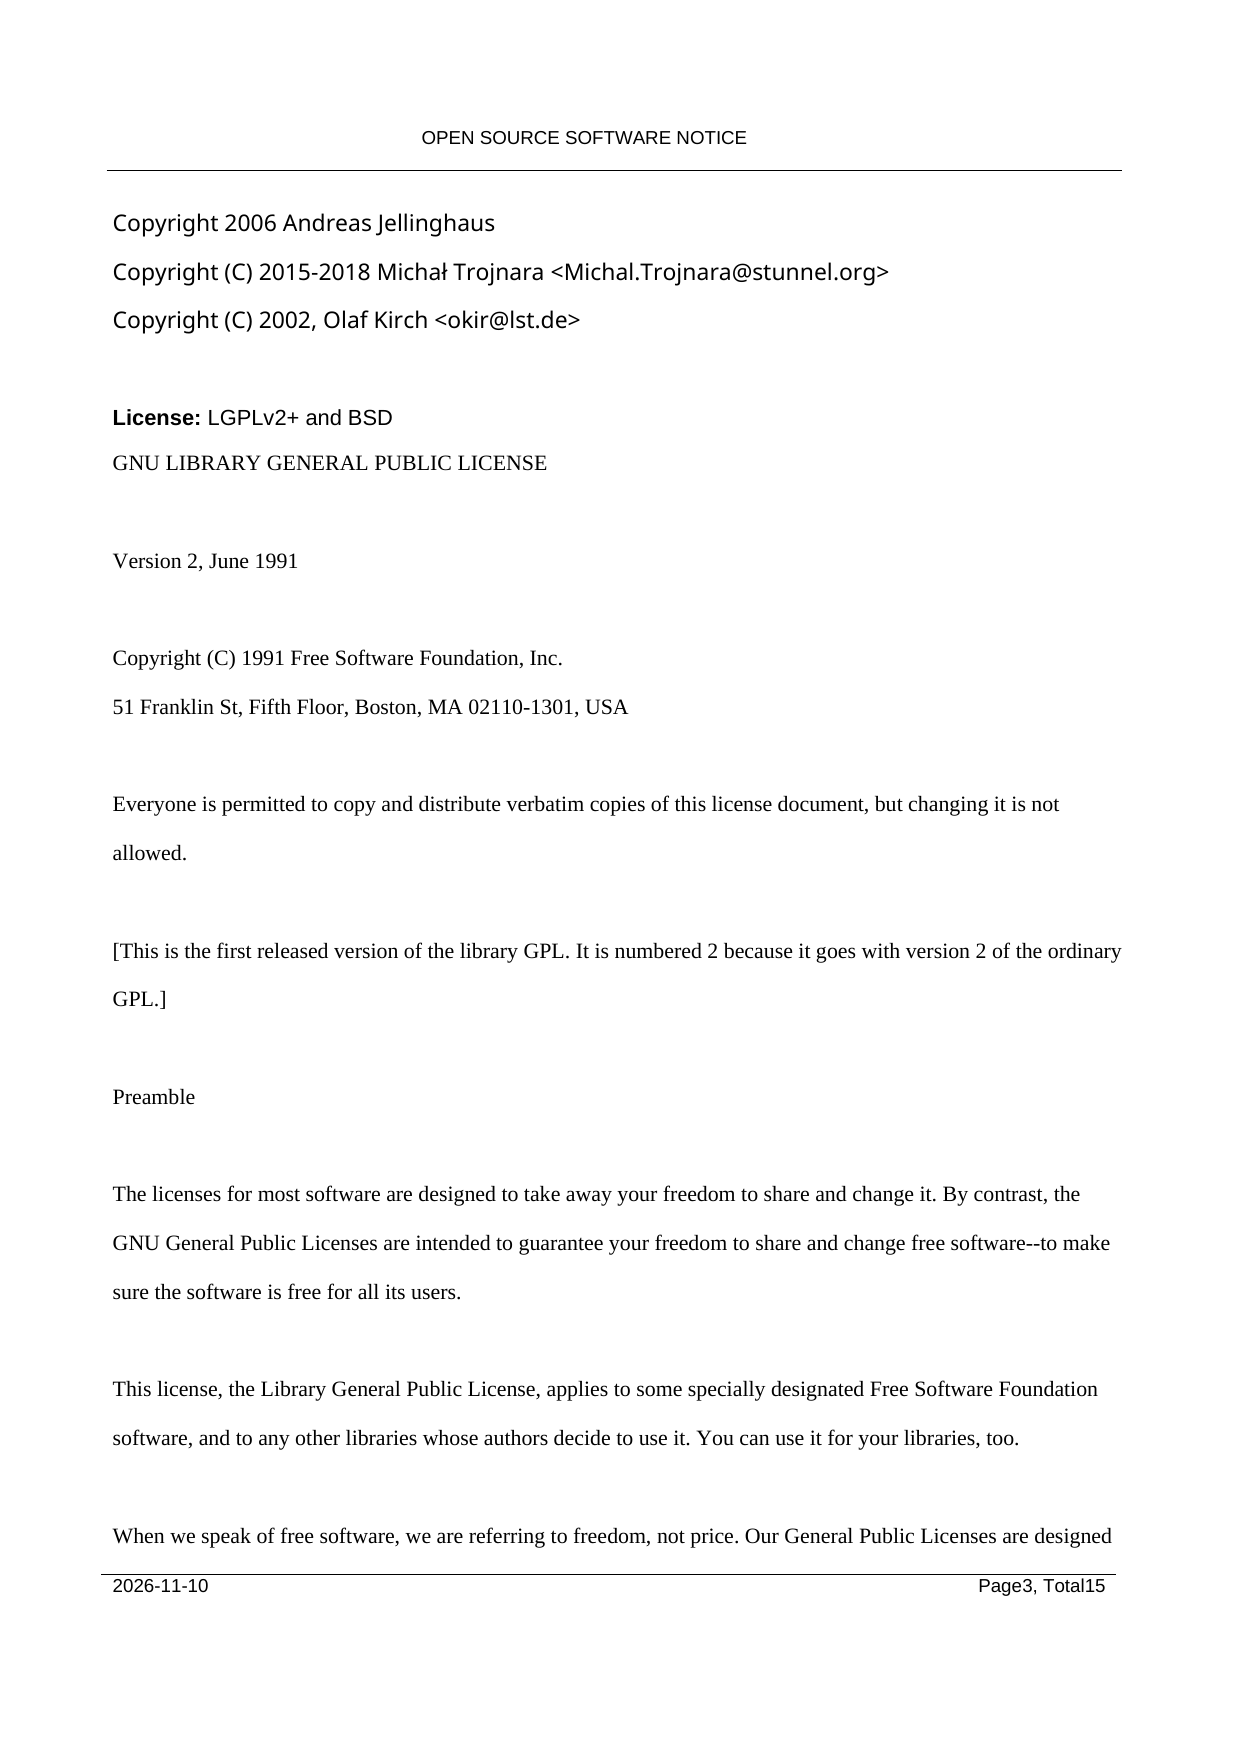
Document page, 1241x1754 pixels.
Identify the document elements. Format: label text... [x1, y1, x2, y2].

text License: LGPLv2+ and BSD [112, 401, 1128, 434]
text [112, 446, 1128, 1551]
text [112, 206, 1128, 385]
